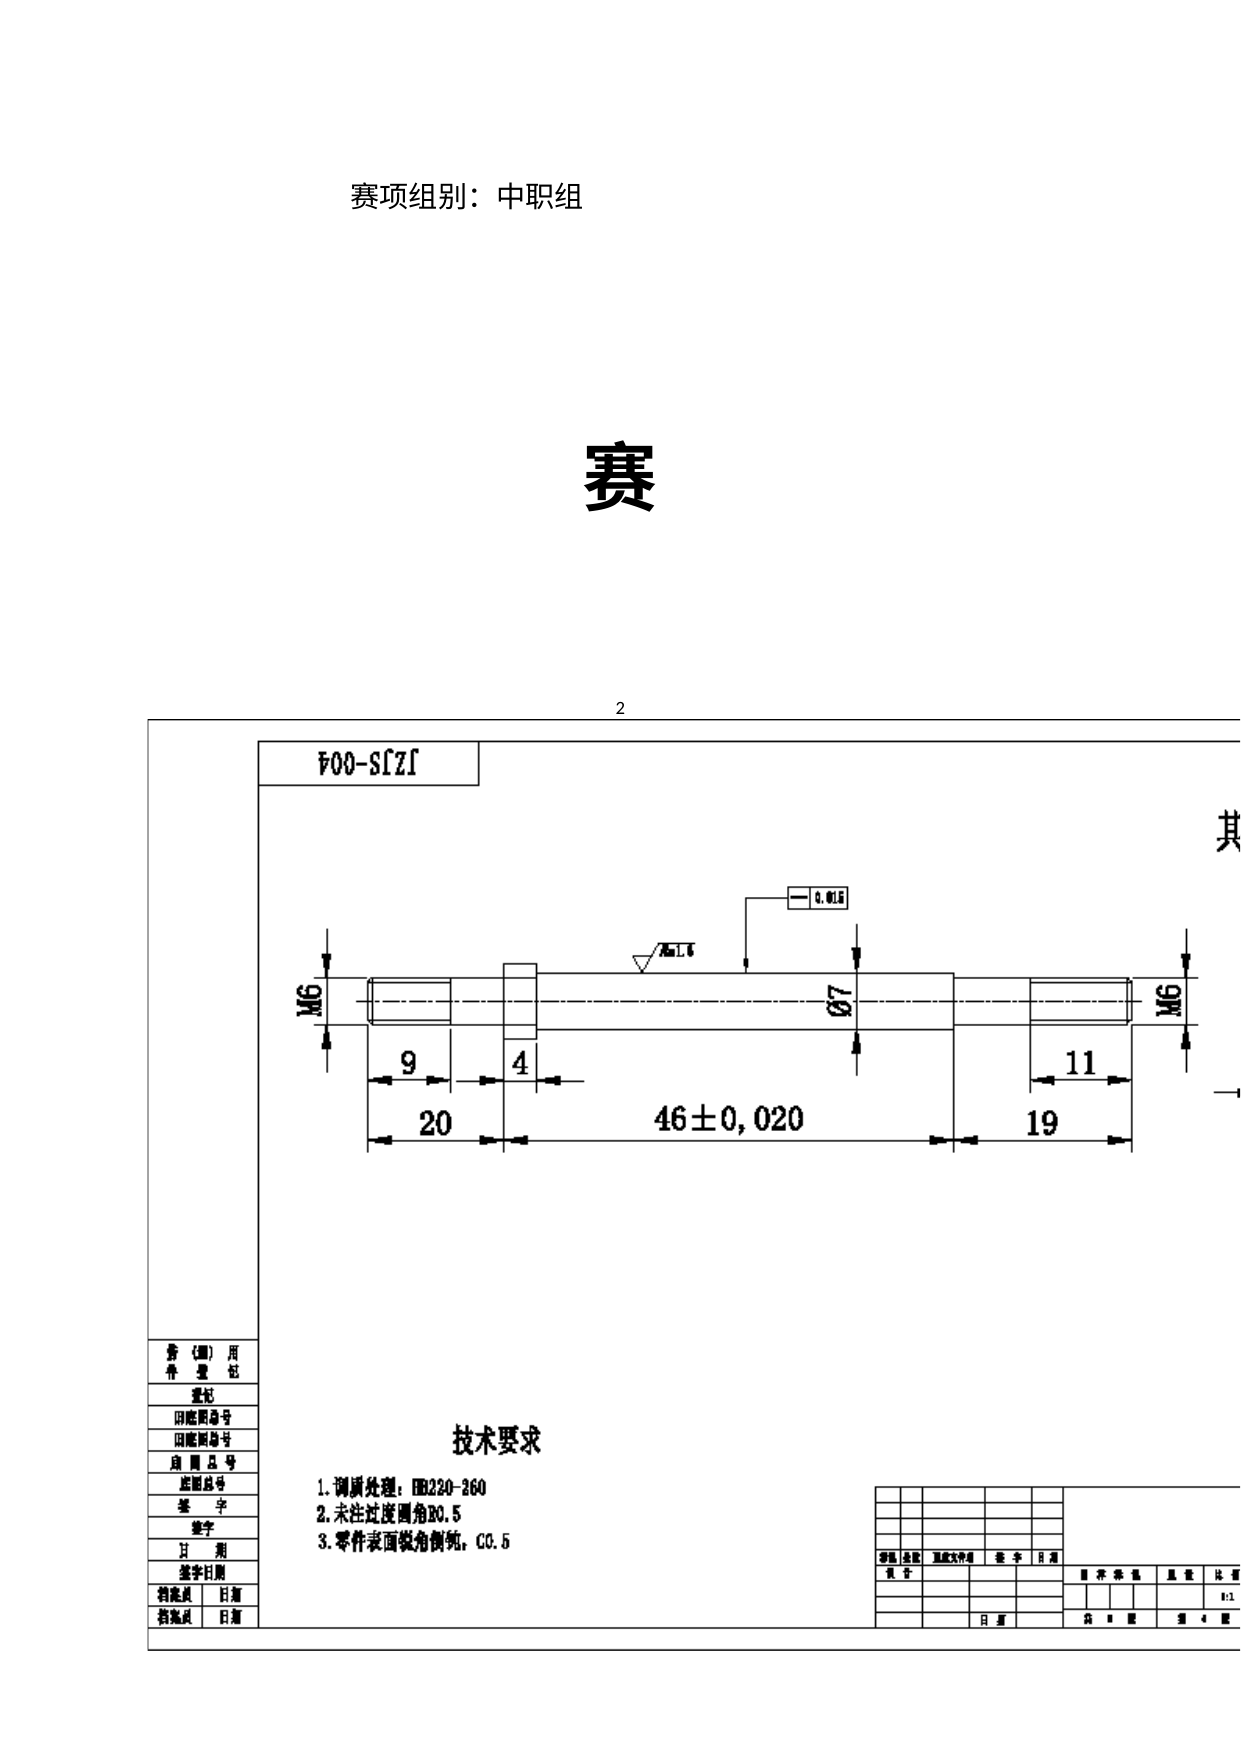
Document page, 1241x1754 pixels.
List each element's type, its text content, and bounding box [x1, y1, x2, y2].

text 赛项组别：中职组 [148, 162, 1092, 227]
text 赛 [148, 408, 1092, 538]
